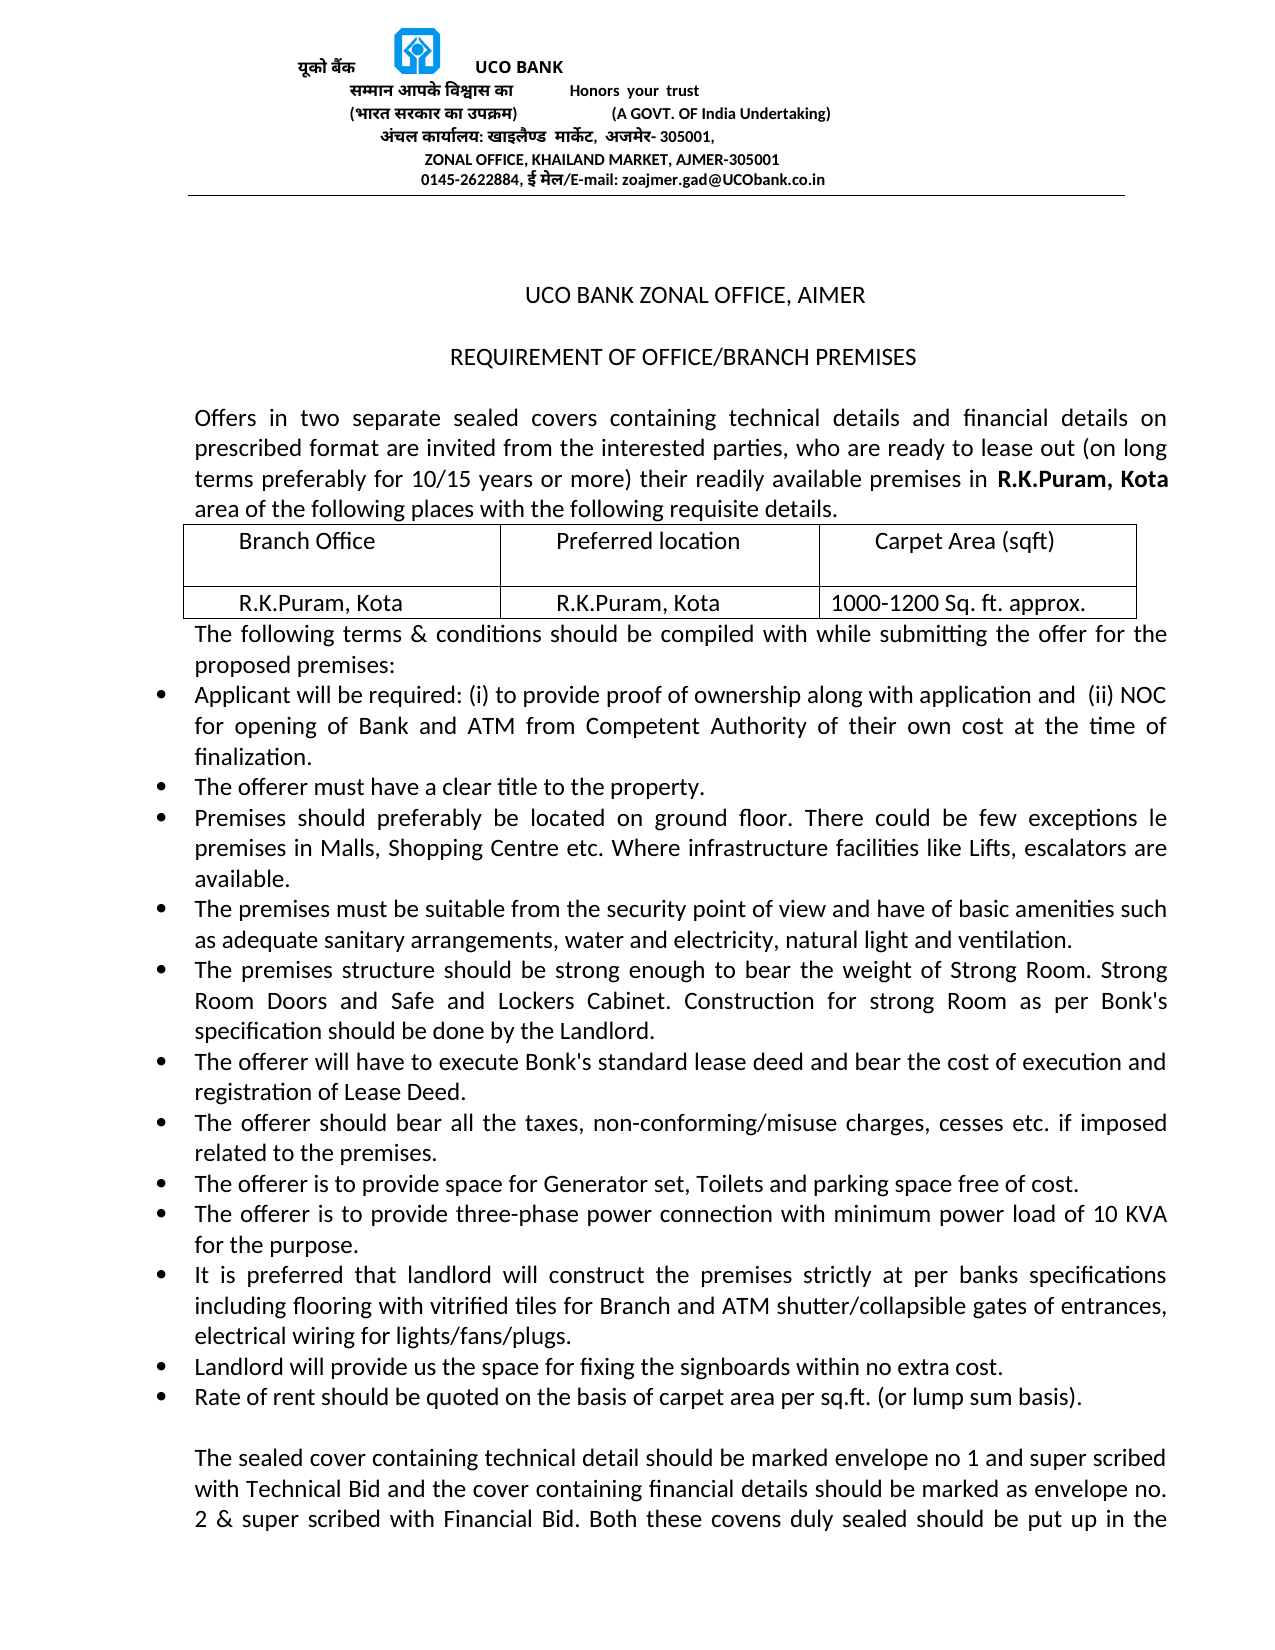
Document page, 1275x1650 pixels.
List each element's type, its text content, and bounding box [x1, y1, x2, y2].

list The offerer should bear all the taxes, non-conforming/misuse charges, cesses etc. if imposed related to the premises. [157, 1107, 1169, 1168]
list The offerer is to provide space for Generator set, Toilets and parking space free of cost. [157, 1168, 1169, 1198]
list The premises structure should be strong enough to bear the weight of Strong Room. Strong Room Doors and Safe and Lockers Cabinet. Construction for strong Room as per Bonk's specification should be done by the Landlord. [157, 954, 1169, 1046]
table_cell 1000-1200 Sq. ft. approx. [820, 587, 1136, 617]
list Rate of rent should be quoted on the basis of carpet area per sq.ft. (or lump sum basis). [157, 1382, 1169, 1412]
table_header Preferred location [501, 525, 819, 586]
text The following terms & conditions should be compiled with while submitting the offer for the proposed premises: [194, 618, 1169, 679]
list The premises must be suitable from the security point of view and have of basic amenities such as adequate sanitary arrangements, water and electricity, natural light and ventilation. [157, 893, 1169, 954]
text Offers in two separate sealed covers containing technical details and financial details on prescribed format are invited from the interested parties, who are ready to lease out (on long terms preferably for 10/15 years or more) their readily available premises in R.K.Puram, Kota area of the following places with the following requisite details. [194, 402, 1169, 524]
list Landlord will provide us the space for fixing the signboards within no extra cost. [157, 1351, 1169, 1382]
list The offerer will have to execute Bonk's standard lease deed and bear the cost of execution and registration of Lease Deed. [157, 1046, 1169, 1107]
picture [394, 28, 441, 74]
list Premises should preferably be located on ground floor. There could be few exceptions le premises in Malls, Shopping Centre etc. Where infrastructure facilities like Lifts, escalators are available. [157, 802, 1169, 893]
list The offerer must have a clear title to the property. [157, 771, 1169, 802]
table_cell R.K.Puram, Kota [501, 587, 819, 617]
text REQUIREMENT OF OFFICE/BRANCH PREMISES [419, 341, 1169, 371]
text UCO BANK ZONAL OFFICE, AIMER [494, 280, 1169, 310]
table_header Carpet Area (sqft) [820, 525, 1136, 586]
table_cell R.K.Puram, Kota [184, 587, 500, 617]
table_header Branch Office [184, 525, 500, 586]
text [194, 1443, 1169, 1534]
list It is preferred that landlord will construct the premises strictly at per banks specifications including flooring with vitrified tiles for Branch and ATM shutter/collapsible gates of entrances, electrical wiring for lights/fans/plugs. [157, 1259, 1169, 1351]
list Applicant will be required: (i) to provide proof of ownership along with application and (ii) NOC for opening of Bank and ATM from Competent Authority of their own cost at the time of finalization. [157, 679, 1169, 771]
list The offerer is to provide three-phase power connection with minimum power load of 10 KVA for the purpose. [157, 1198, 1169, 1259]
